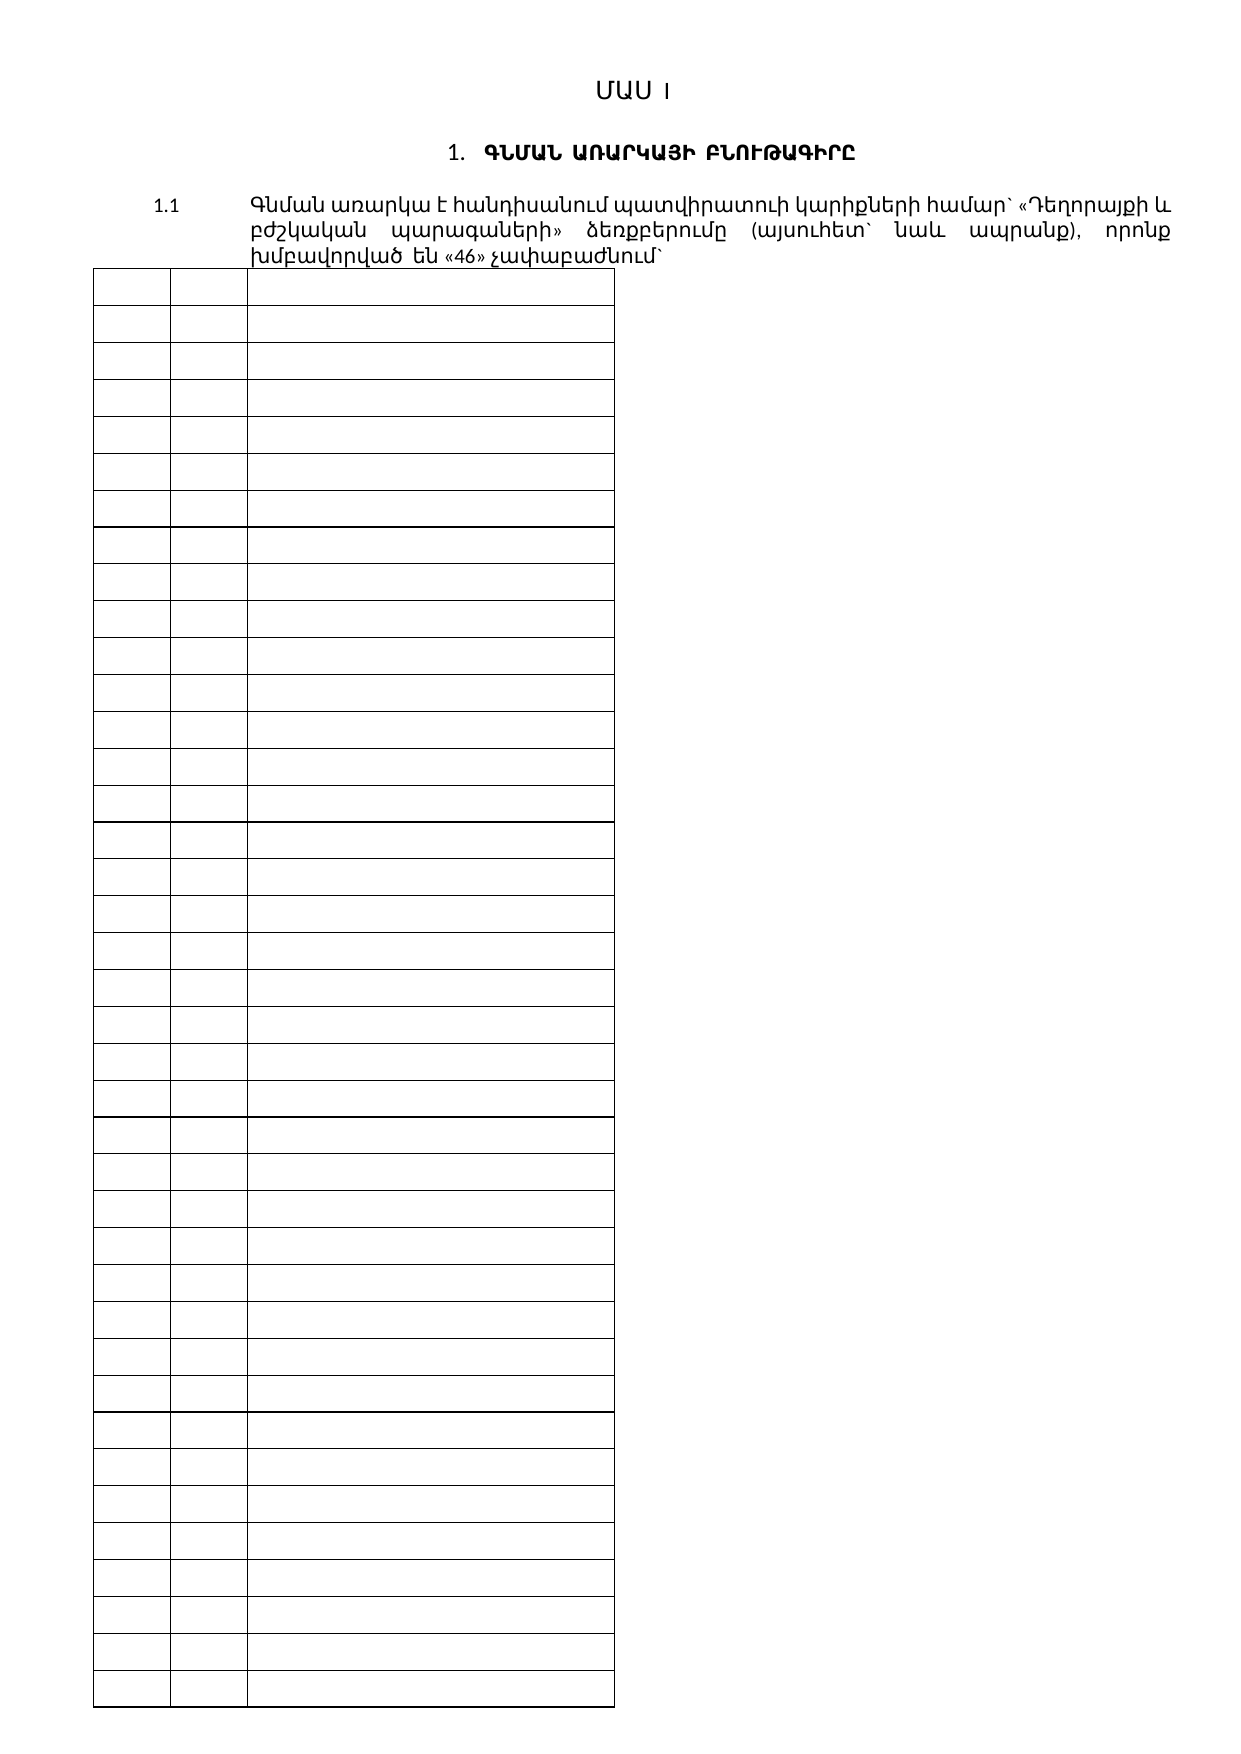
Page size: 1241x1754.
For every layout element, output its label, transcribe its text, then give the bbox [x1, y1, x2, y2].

text ՄԱՍ I [94, 75, 1171, 106]
subtitle Գնման առարկա է հանդիսանում պատվիրատուի կարիքների համար` «Դեղորայքի և բժշկական պարագաների» ձեռքբերումը (այսուհետ` նաև ապրանք), որոնք խմբավորված են «46» չափաբաժնում` [153, 192, 1171, 268]
list ԳՆՄԱՆ ԱՌԱՐԿԱՅԻ ԲՆՈՒԹԱԳԻՐԸ [131, 136, 1171, 167]
